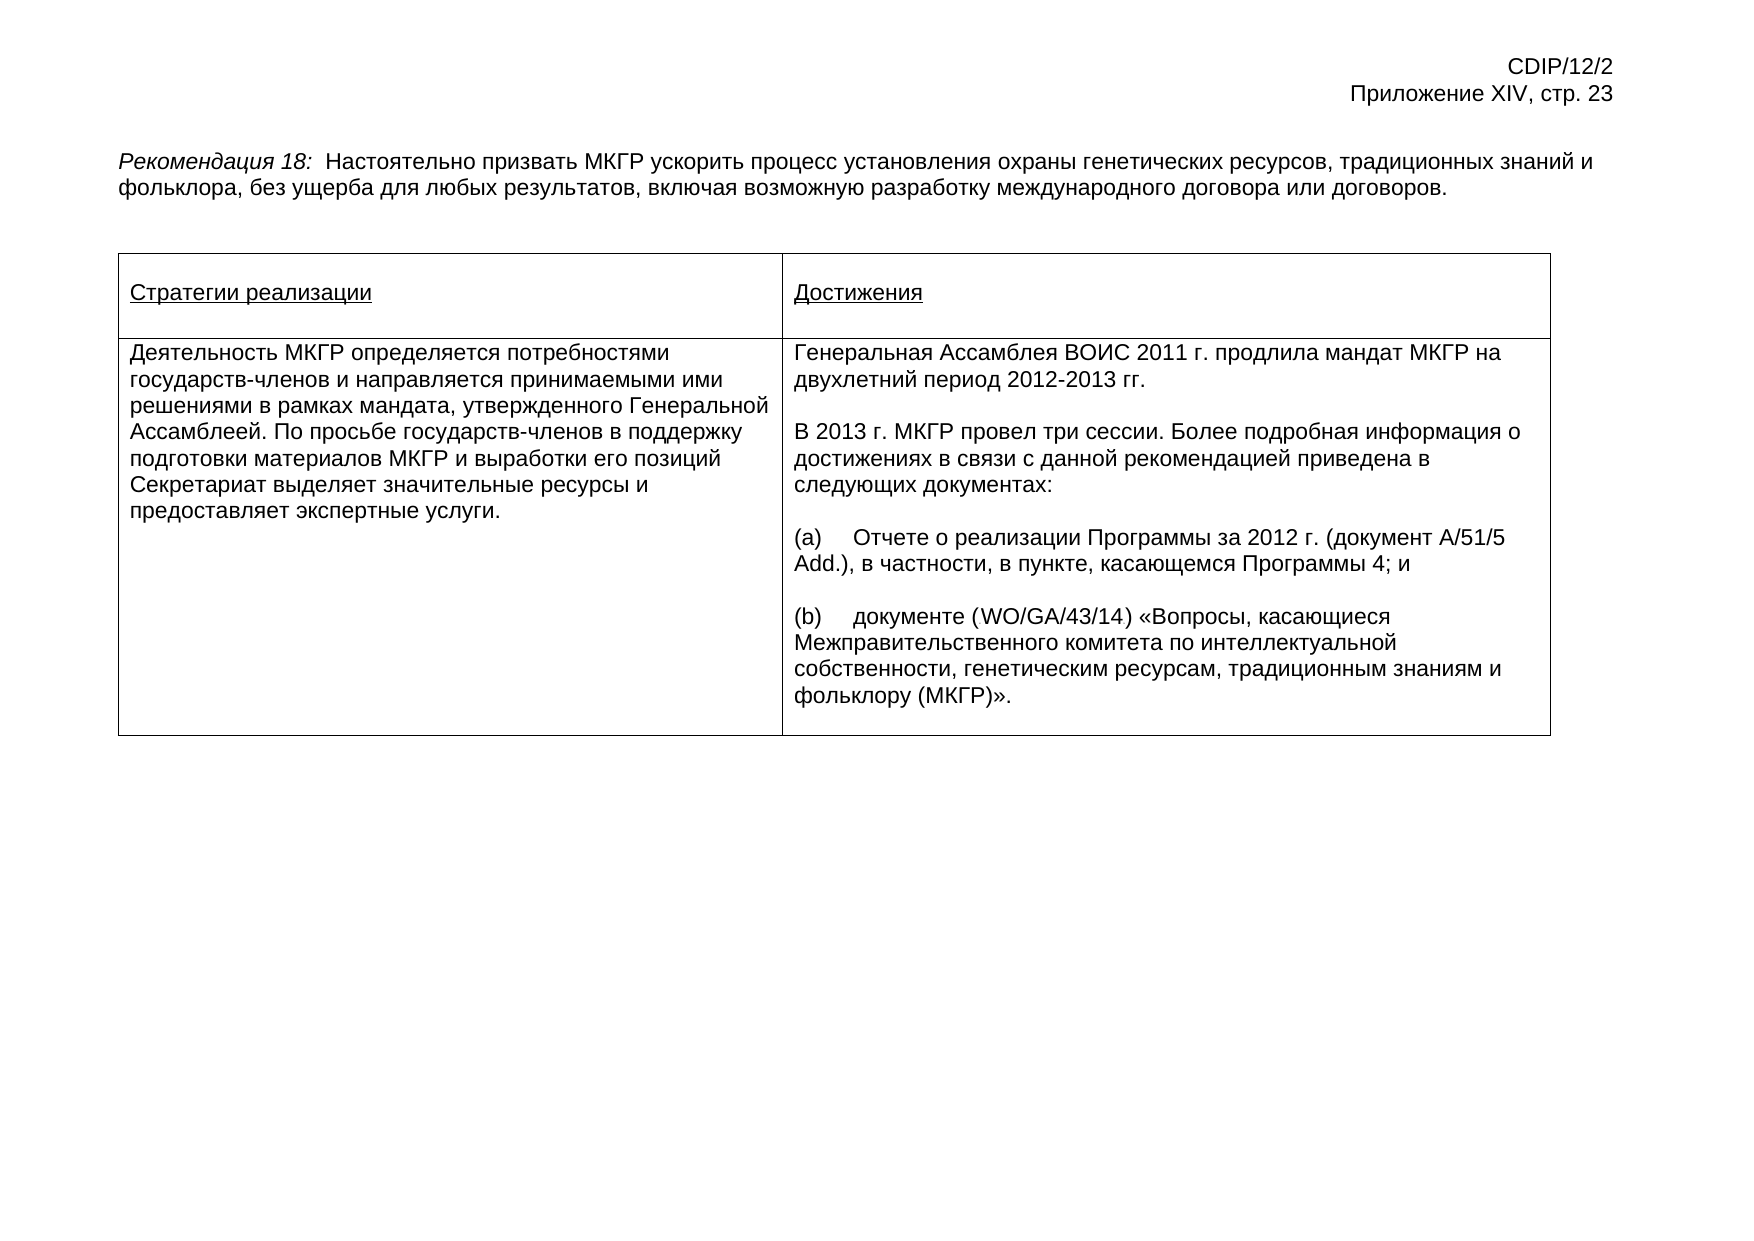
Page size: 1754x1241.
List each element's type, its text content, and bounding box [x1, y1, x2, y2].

table_header Стратегии реализации [119, 254, 782, 338]
table_cell Деятельность МКГР определяется потребностями государств-членов и направляется принимаемыми ими решениями в рамках мандата, утвержденного Генеральной Ассамблеей. По просьбе государств-членов в поддержку подготовки материалов МКГР и выработки его позиций Секретариат выделяет значительные ресурсы и предоставляет экспертные услуги. [119, 339, 782, 734]
table_cell Генеральная Ассамблея ВОИС 2011 г. продлила мандат МКГР на двухлетний период 2012-2013 гг. В 2013 г. МКГР провел три сессии. Более подробная информация о достижениях в связи с данной рекомендацией приведена в следующих документах: (a) Отчете о реализации Программы за 2012 г. (документ A/51/5 Add.), в частности, в пункте, касающемся Программы 4; и (b) документе (HWO/GA/43/14H) «Вопросы, касающиеся Межправительственного комитета по интеллектуальной собственности, генетическим ресурсам, традиционным знаниям и фольклору (МКГР)». [783, 339, 1550, 734]
table_header Достижения [783, 254, 1550, 338]
text Рекомендация 18: Настоятельно призвать МКГР ускорить процесс установления охраны генетических ресурсов, традиционных знаний и фольклора, без ущерба для любых результатов, включая возможную разработку международного договора или договоров. [118, 148, 1651, 200]
